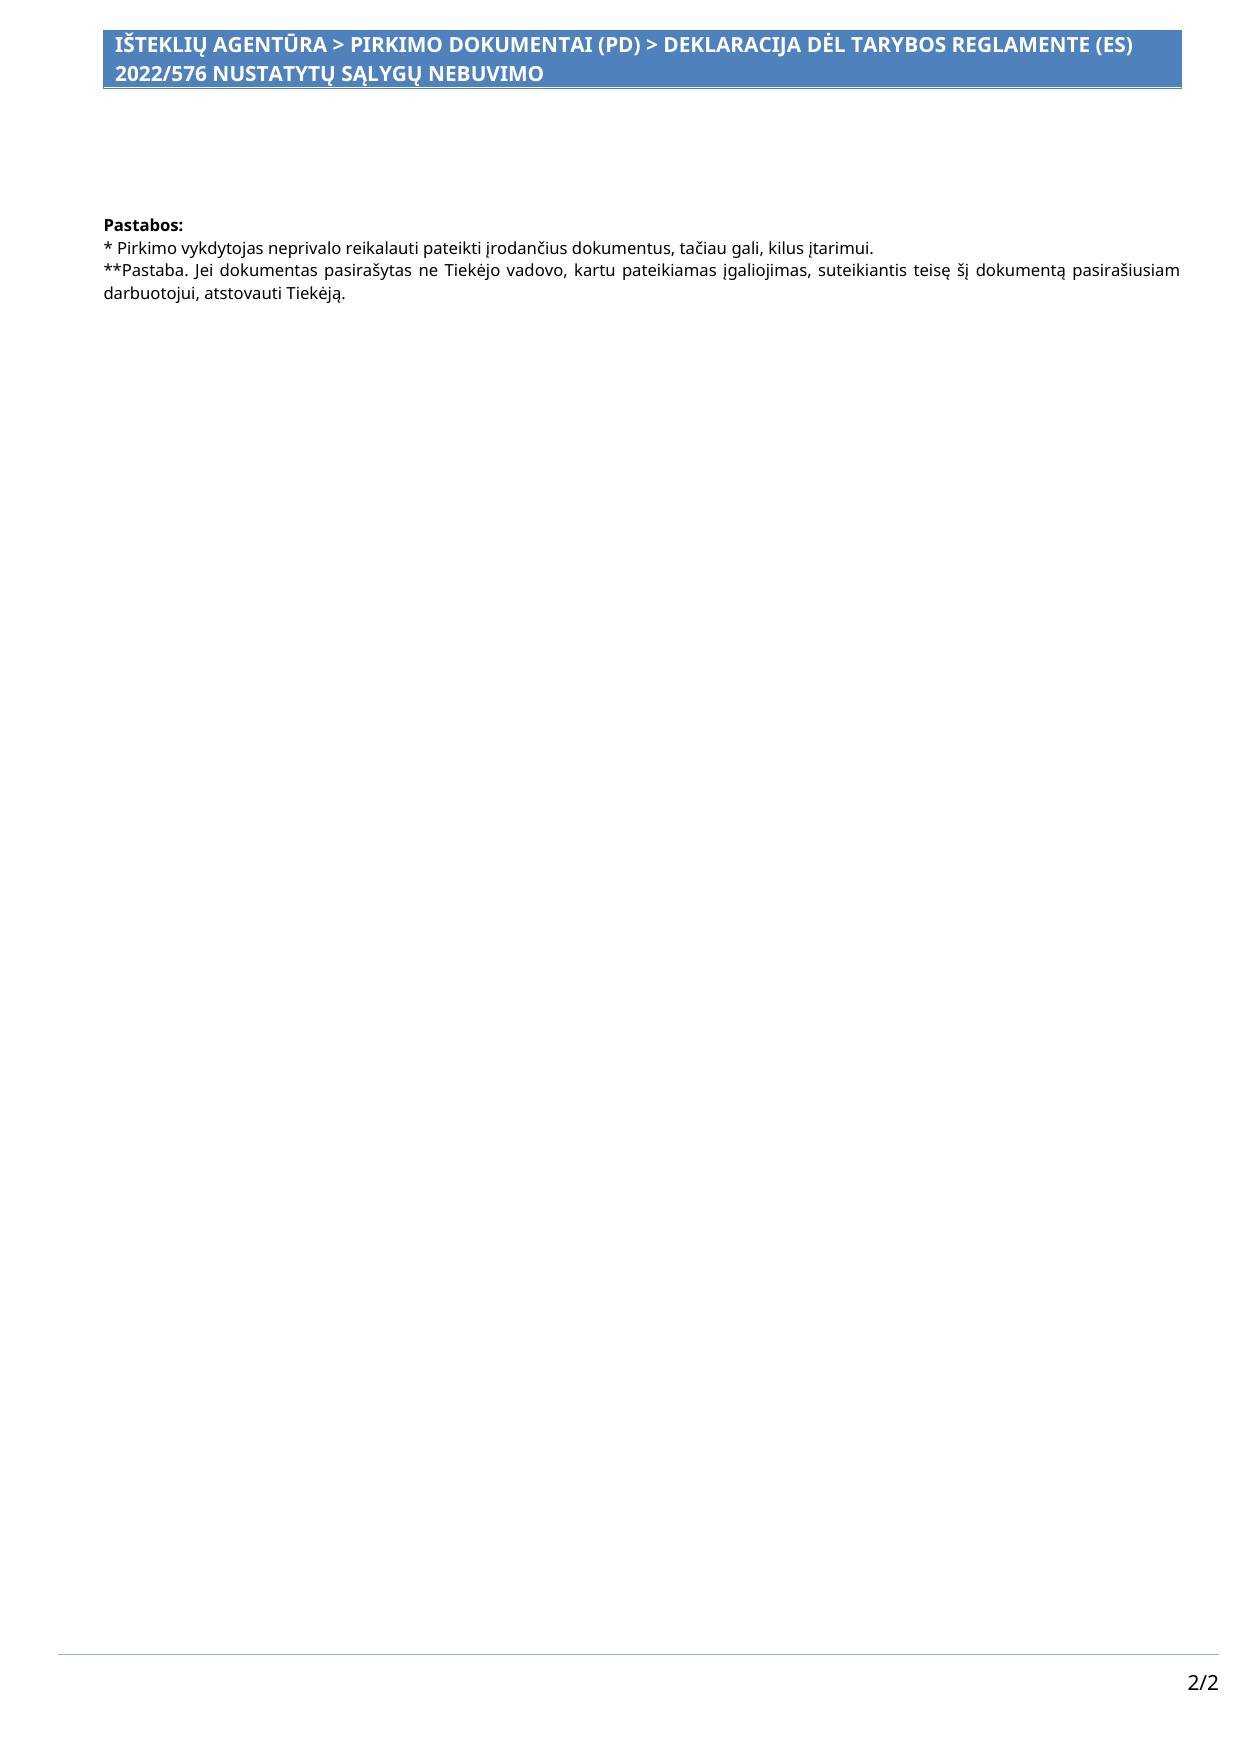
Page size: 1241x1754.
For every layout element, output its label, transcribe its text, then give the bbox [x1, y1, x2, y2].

text * Pirkimo vykdytojas neprivalo reikalauti pateikti įrodančius dokumentus, tačiau gali, kilus įtarimui. [103, 236, 1181, 259]
text Pastabos: [103, 213, 1181, 236]
text **Pastaba. Jei dokumentas pasirašytas ne Tiekėjo vadovo, kartu pateikiamas įgaliojimas, suteikiantis teisę šį dokumentą pasirašiusiam darbuotojui, atstovauti Tiekėją. [103, 259, 1181, 304]
